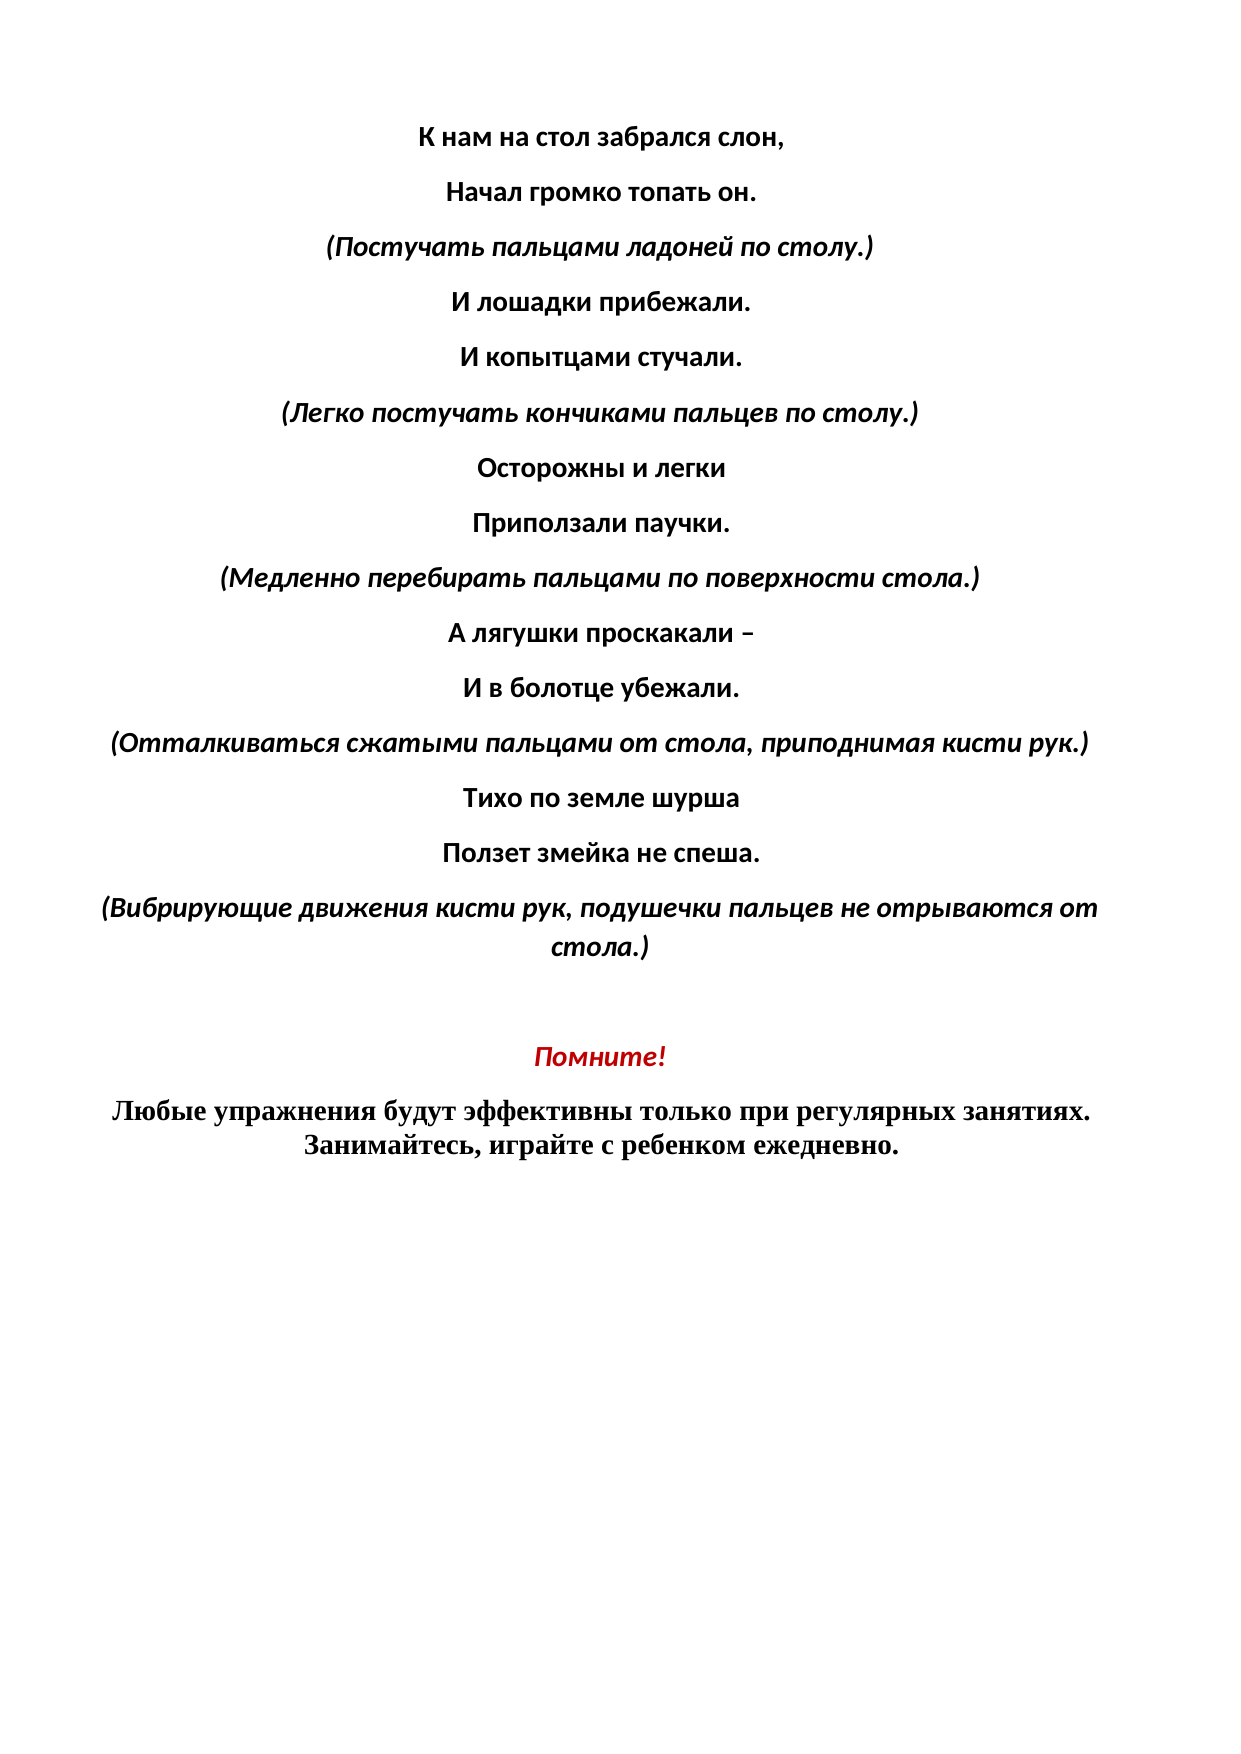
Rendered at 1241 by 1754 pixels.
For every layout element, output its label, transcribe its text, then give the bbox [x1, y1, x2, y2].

text (Легко постучать кончиками пальцев по столу.) [51, 394, 1152, 429]
text Осторожны и легки [51, 449, 1152, 484]
text Любые упражнения будут эффективны только при регулярных занятиях. Занимайтесь, играйте с ребенком ежедневно. [51, 1093, 1152, 1160]
text Ползет змейка не спеша. [51, 834, 1152, 870]
text Начал громко топать он. [51, 173, 1152, 209]
text К нам на стол забрался слон, [51, 118, 1152, 154]
text И копытцами стучали. [51, 338, 1152, 374]
text Приползали паучки. [51, 504, 1152, 539]
text И лошадки прибежали. [51, 283, 1152, 319]
text (Медленно перебирать пальцами по поверхности стола.) [51, 559, 1152, 594]
text (Постучать пальцами ладоней по столу.) [51, 228, 1152, 264]
text И в болотце убежали. [51, 669, 1152, 705]
text (Отталкиваться сжатыми пальцами от стола, приподнимая кисти рук.) [51, 724, 1152, 760]
text А лягушки проскакали – [51, 614, 1152, 650]
text (Вибрирующие движения кисти рук, подушечки пальцев не отрываются от стола.) [51, 889, 1152, 964]
text Тихо по земле шурша [51, 779, 1152, 815]
text Помните! [51, 1038, 1152, 1074]
